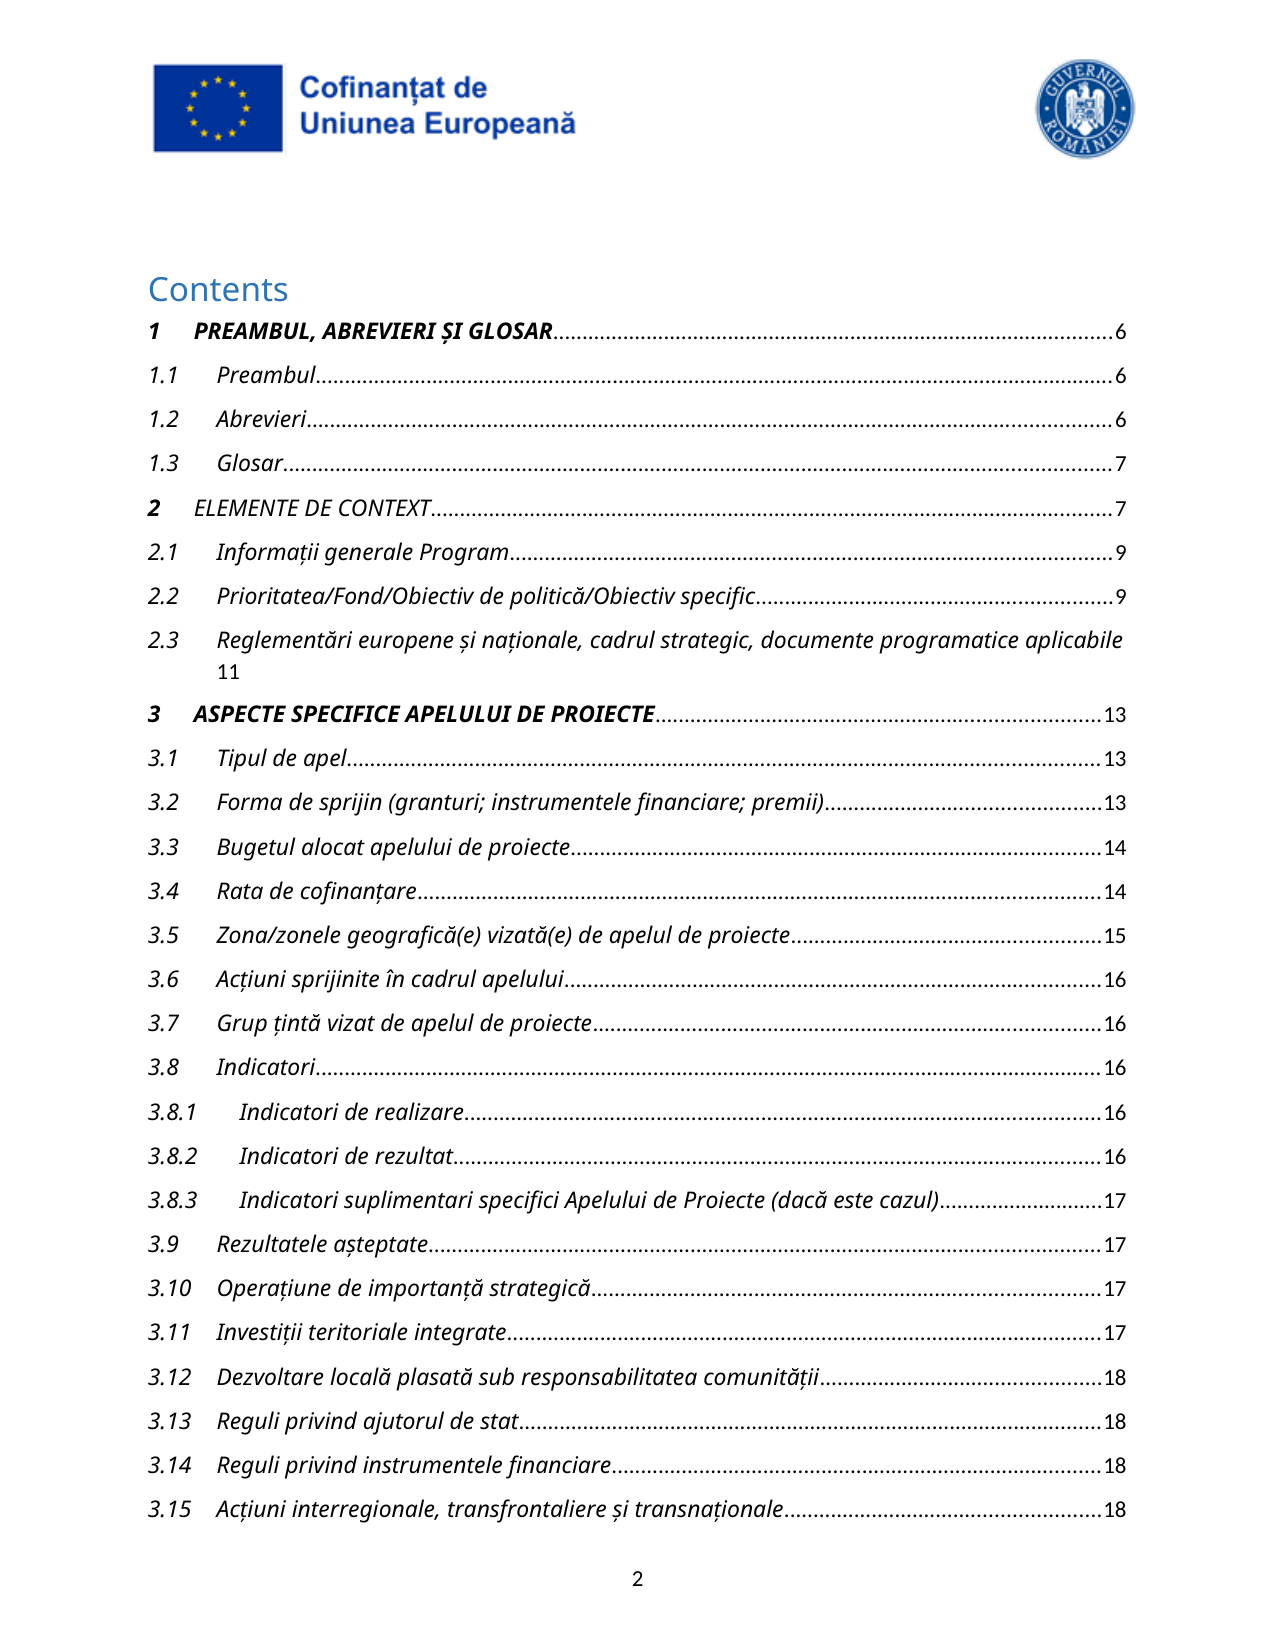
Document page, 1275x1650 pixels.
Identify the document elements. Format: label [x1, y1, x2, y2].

picture [147, 59, 1137, 161]
